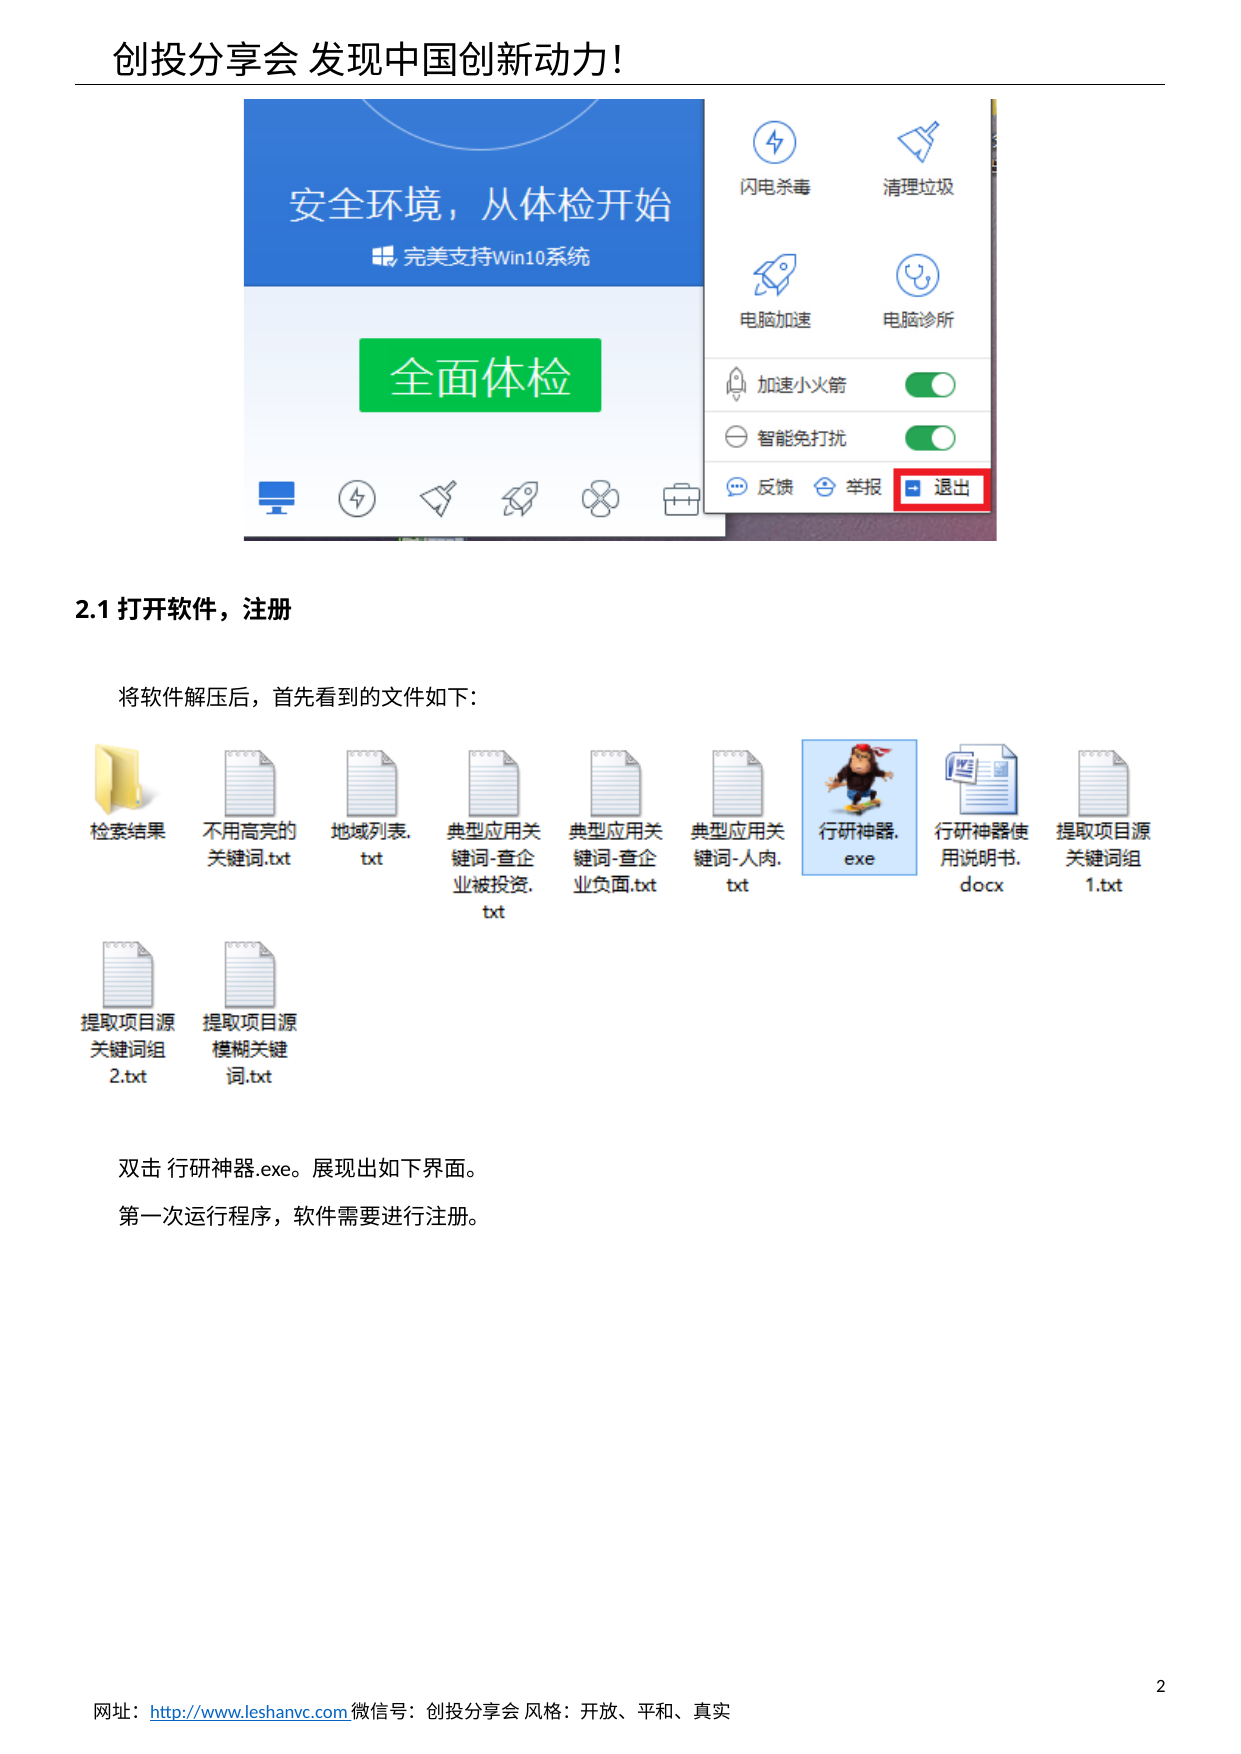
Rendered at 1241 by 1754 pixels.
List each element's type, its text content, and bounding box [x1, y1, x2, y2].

text 第一次运行程序，软件需要进行注册。 [75, 1199, 1165, 1231]
picture [75, 727, 1160, 1094]
text 双击 行研神器.exe。展现出如下界面。 [75, 1150, 1165, 1183]
text 将软件解压后，首先看到的文件如下： [75, 679, 1165, 712]
picture [243, 99, 997, 541]
subtitle 2.1 打开软件，注册 [75, 576, 1165, 641]
